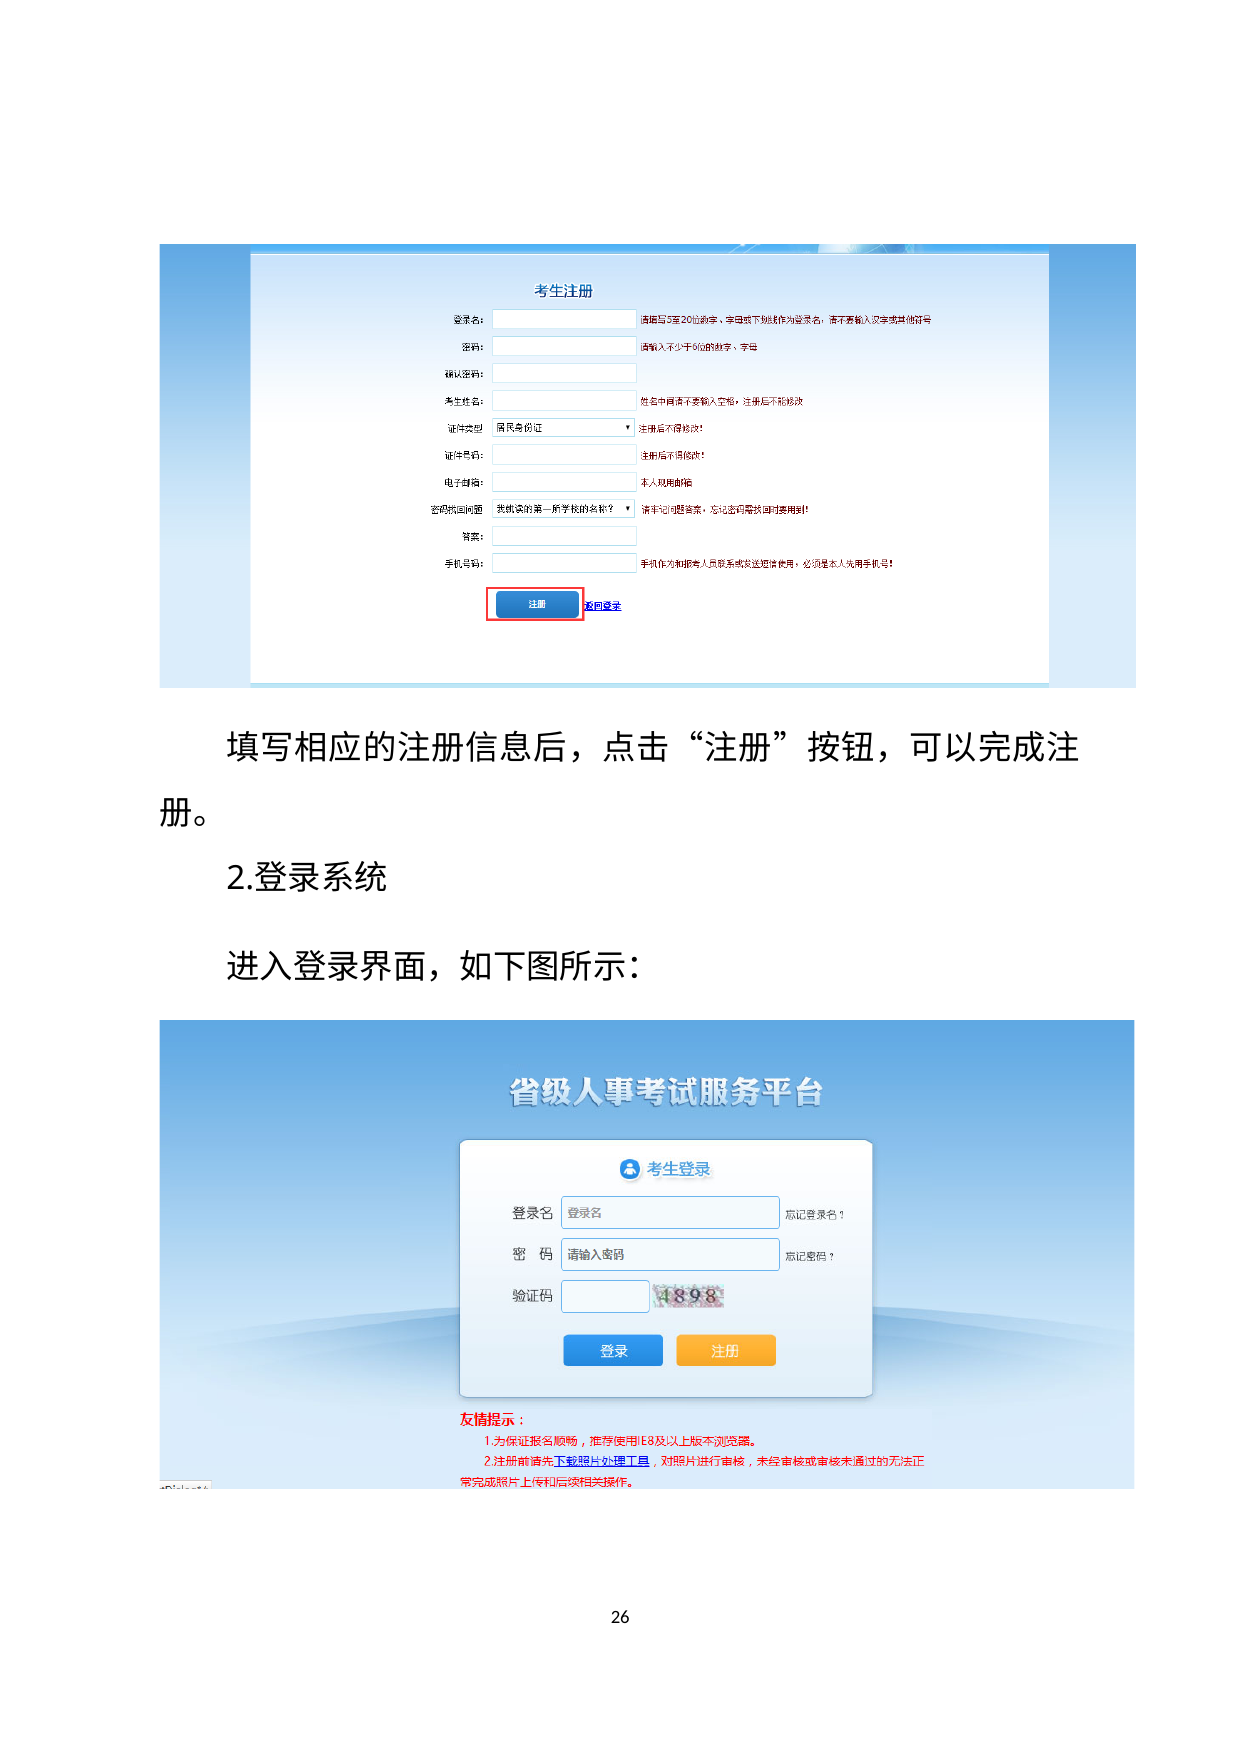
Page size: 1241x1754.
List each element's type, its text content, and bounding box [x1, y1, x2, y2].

text 2.登录系统 [159, 842, 1081, 907]
text 进入登录界面，如下图所示： [159, 931, 1081, 996]
picture [159, 244, 1136, 688]
text 填写相应的注册信息后，点击“注册”按钮，可以完成注册。 [159, 712, 1081, 842]
picture [159, 1020, 1135, 1489]
